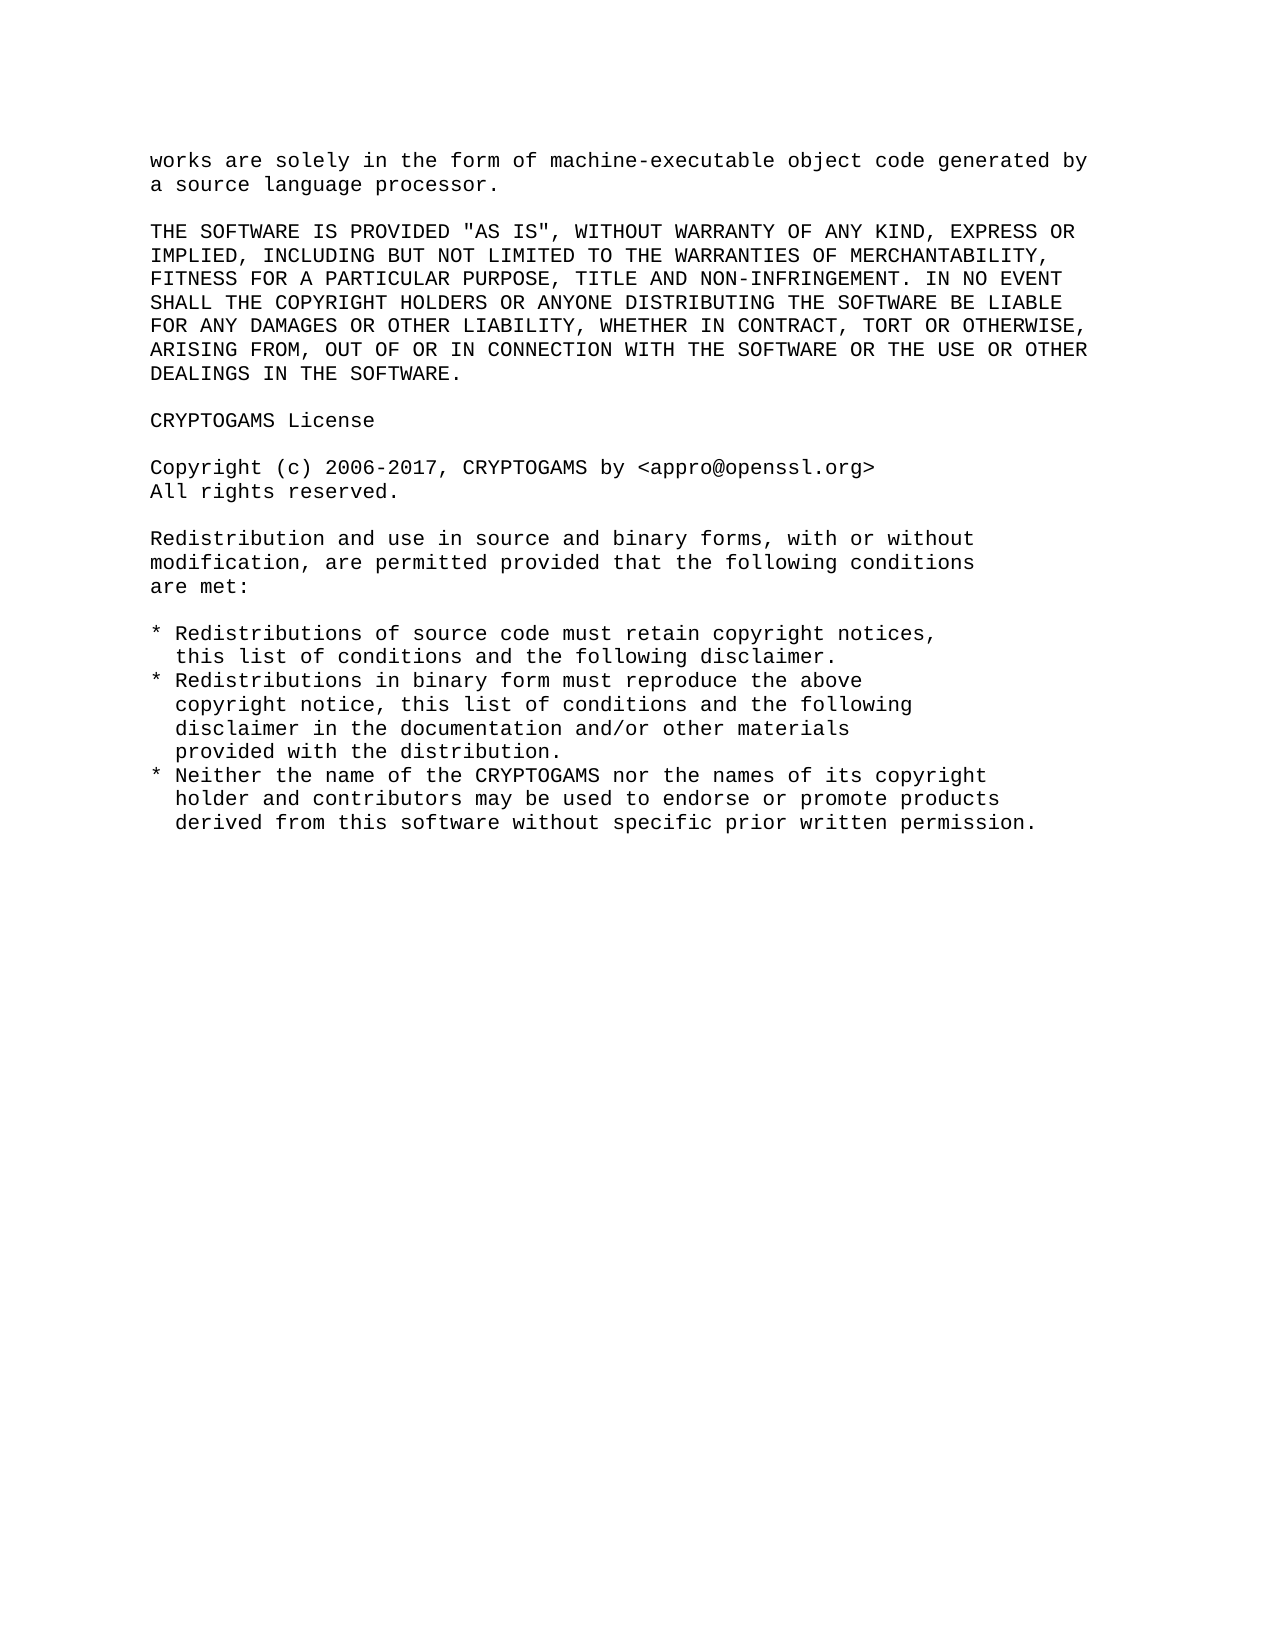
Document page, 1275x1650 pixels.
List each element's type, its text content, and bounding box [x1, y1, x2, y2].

text Redistribution and use in source and binary forms, with or without [150, 528, 1125, 552]
text * Redistributions in binary form must reproduce the above [150, 670, 1125, 694]
text * Neither the name of the CRYPTOGAMS nor the names of its copyright [150, 765, 1125, 788]
text FITNESS FOR A PARTICULAR PURPOSE, TITLE AND NON-INFRINGEMENT. IN NO EVENT [150, 268, 1125, 292]
text copyright notice, this list of conditions and the following [150, 694, 1125, 717]
text THE SOFTWARE IS PROVIDED "AS IS", WITHOUT WARRANTY OF ANY KIND, EXPRESS OR [150, 221, 1125, 244]
text disclaimer in the documentation and/or other materials [150, 717, 1125, 741]
text works are solely in the form of machine-executable object code generated by [150, 150, 1125, 174]
text Copyright (c) 2006-2017, CRYPTOGAMS by <appro@openssl.org> [150, 457, 1125, 481]
text SHALL THE COPYRIGHT HOLDERS OR ANYONE DISTRIBUTING THE SOFTWARE BE LIABLE [150, 292, 1125, 316]
text are met: [150, 576, 1125, 599]
text modification, are permitted provided that the following conditions [150, 552, 1125, 576]
text derived from this software without specific prior written permission. [150, 812, 1125, 836]
text All rights reserved. [150, 481, 1125, 505]
text this list of conditions and the following disclaimer. [150, 647, 1125, 670]
text provided with the distribution. [150, 741, 1125, 765]
text * Redistributions of source code must retain copyright notices, [150, 623, 1125, 647]
text ARISING FROM, OUT OF OR IN CONNECTION WITH THE SOFTWARE OR THE USE OR OTHER [150, 339, 1125, 363]
text FOR ANY DAMAGES OR OTHER LIABILITY, WHETHER IN CONTRACT, TORT OR OTHERWISE, [150, 316, 1125, 339]
text DEALINGS IN THE SOFTWARE. [150, 363, 1125, 386]
text IMPLIED, INCLUDING BUT NOT LIMITED TO THE WARRANTIES OF MERCHANTABILITY, [150, 244, 1125, 268]
text holder and contributors may be used to endorse or promote products [150, 788, 1125, 812]
text CRYPTOGAMS License [150, 410, 1125, 434]
text a source language processor. [150, 174, 1125, 197]
